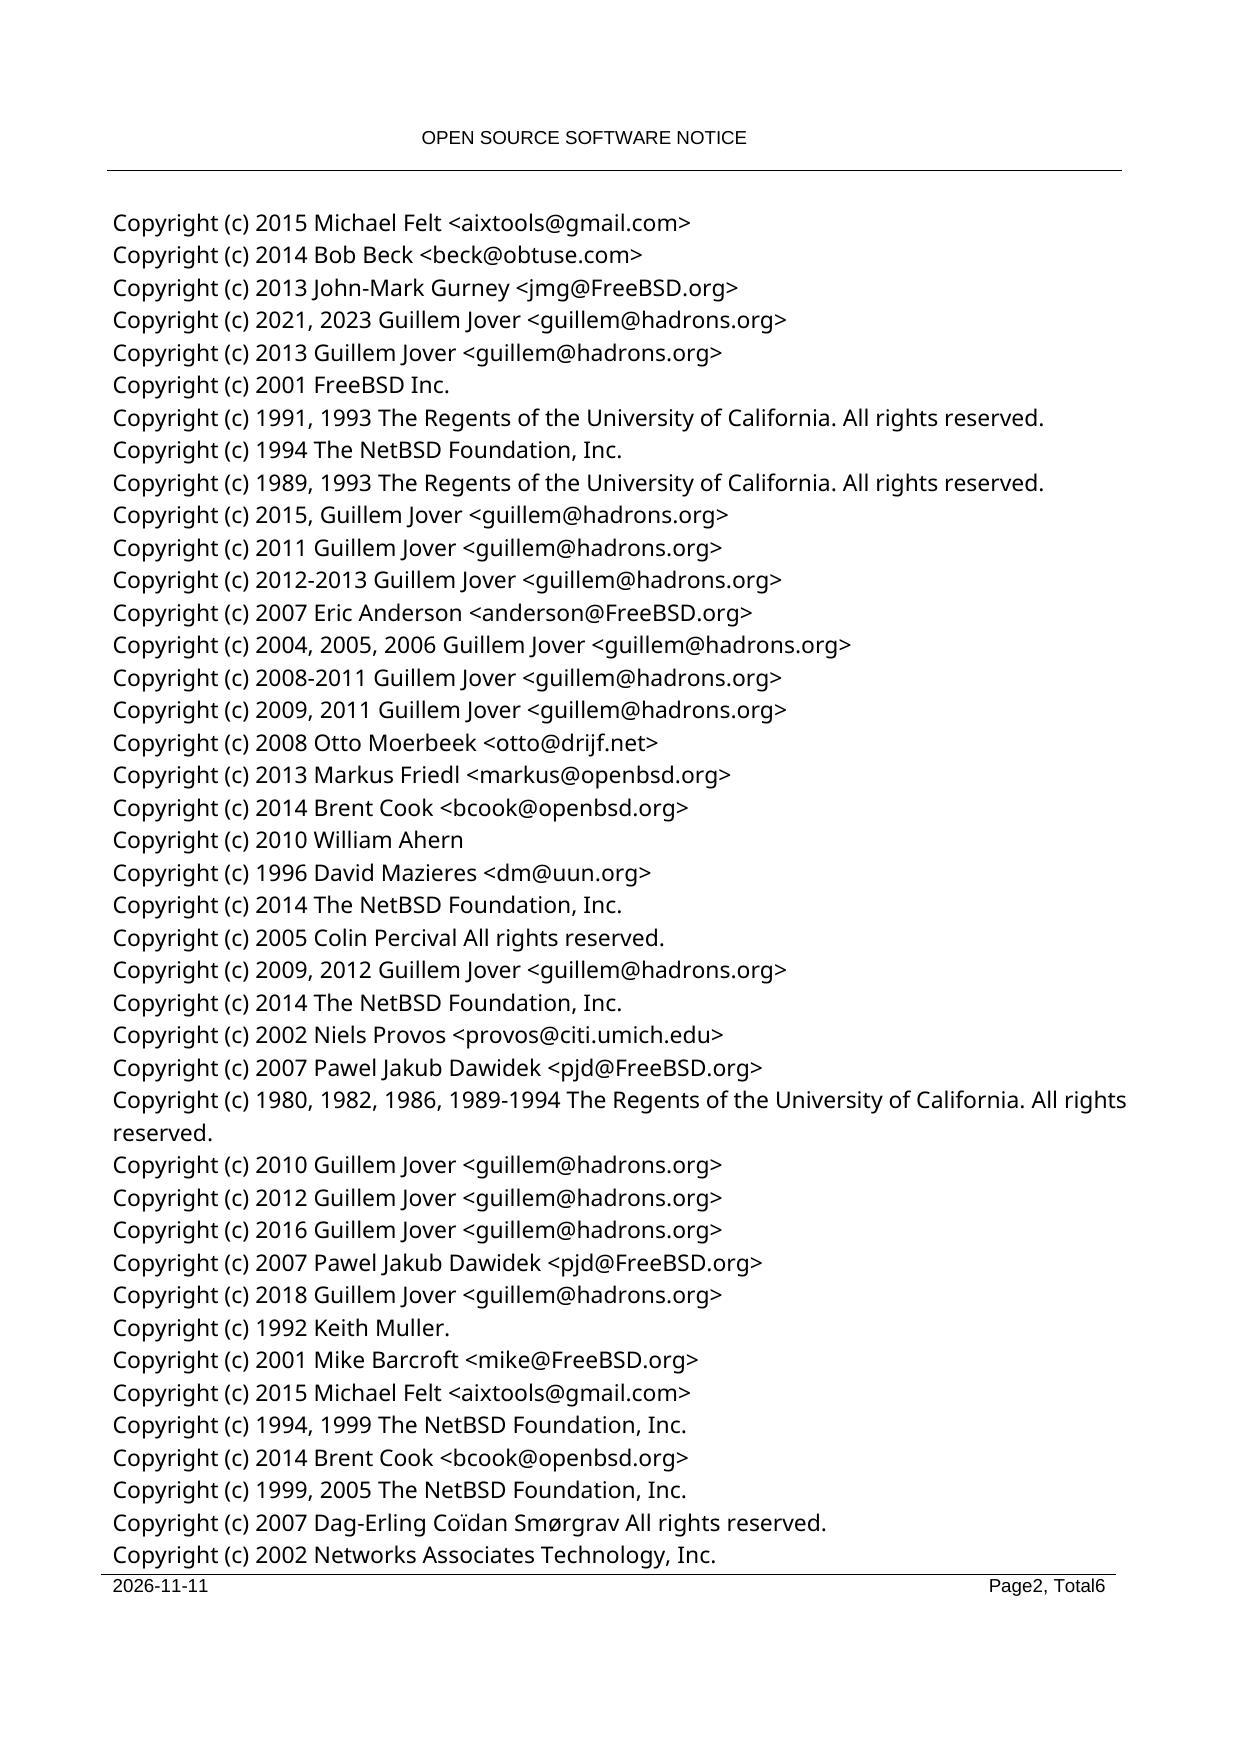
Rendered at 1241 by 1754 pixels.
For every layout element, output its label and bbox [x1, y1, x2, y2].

text [112, 206, 1128, 1571]
